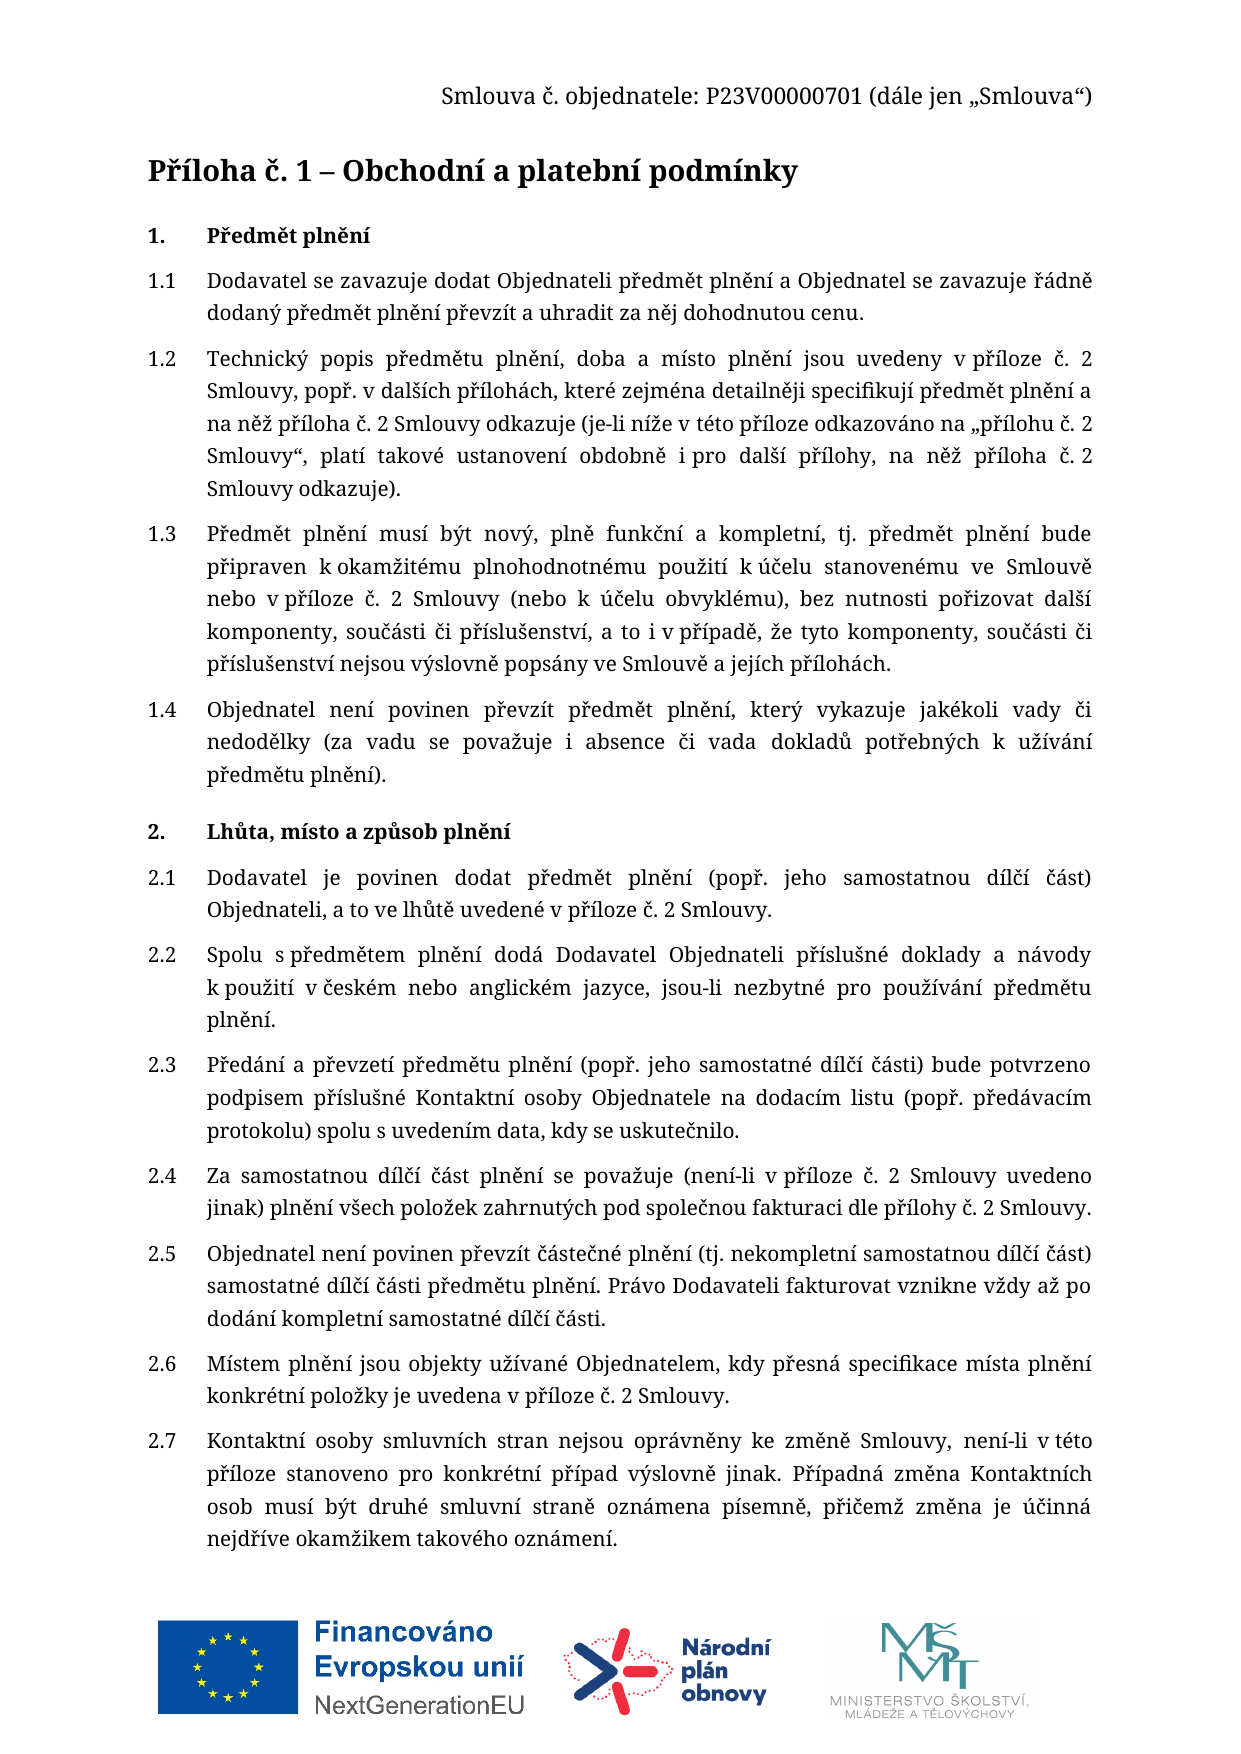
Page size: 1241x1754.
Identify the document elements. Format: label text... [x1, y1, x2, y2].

list Za samostatnou dílčí část plnění se považuje (není-li v příloze č. 2 Smlouvy uvedeno jinak) plnění všech položek zahrnutých pod společnou fakturaci dle přílohy č. 2 Smlouvy. [148, 1161, 1093, 1222]
list Lhůta, místo a způsob plnění [148, 817, 1093, 846]
list Dodavatel se zavazuje dodat Objednateli předmět plnění a Objednatel se zavazuje řádně dodaný předmět plnění převzít a uhradit za něj dohodnutou cenu. [148, 266, 1093, 327]
picture [147, 1605, 789, 1726]
list Objednatel není povinen převzít částečné plnění (tj. nekompletní samostatnou dílčí část) samostatné dílčí části předmětu plnění. Právo Dodavateli fakturovat vznikne vždy až po dodání kompletní samostatné dílčí části. [148, 1239, 1093, 1332]
list Dodavatel je povinen dodat předmět plnění (popř. jeho samostatnou dílčí část) Objednateli, a to ve lhůtě uvedené v příloze č. 2 Smlouvy. [148, 863, 1093, 924]
text Příloha č. 1 – Obchodní a platební podmínky [148, 150, 1093, 190]
list Předmět plnění musí být nový, plně funkční a kompletní, tj. předmět plnění bude připraven k okamžitému plnohodnotnému použití k účelu stanovenému ve Smlouvě nebo v příloze č. 2 Smlouvy (nebo k účelu obvyklému), bez nutnosti pořizovat další komponenty, součásti či příslušenství, a to i v případě, že tyto komponenty, součásti či příslušenství nejsou výslovně popsány ve Smlouvě a jejích přílohách. [148, 519, 1093, 678]
list Předmět plnění [148, 221, 1093, 249]
picture [820, 1616, 1039, 1726]
list Spolu s předmětem plnění dodá Dodavatel Objednateli příslušné doklady a návody k použití v českém nebo anglickém jazyce, jsou-li nezbytné pro používání předmětu plnění. [148, 940, 1093, 1034]
list Kontaktní osoby smluvních stran nejsou oprávněny ke změně Smlouvy, není-li v této příloze stanoveno pro konkrétní případ výslovně jinak. Případná změna Kontaktních osob musí být druhé smluvní straně oznámena písemně, přičemž změna je účinná nejdříve okamžikem takového oznámení. [148, 1427, 1093, 1553]
list Technický popis předmětu plnění, doba a místo plnění jsou uvedeny v příloze č. 2 Smlouvy, popř. v dalších přílohách, které zejména detailněji specifikují předmět plnění a na něž příloha č. 2 Smlouvy odkazuje (je-li níže v této příloze odkazováno na „přílohu č. 2 Smlouvy“, platí takové ustanovení obdobně i pro další přílohy, na něž příloha č. 2 Smlouvy odkazuje). [148, 344, 1093, 502]
list Objednatel není povinen převzít předmět plnění, který vykazuje jakékoli vady či nedodělky (za vadu se považuje i absence či vada dokladů potřebných k užívání předmětu plnění). [148, 695, 1093, 788]
list Místem plnění jsou objekty užívané Objednatelem, kdy přesná specifikace místa plnění konkrétní položky je uvedena v příloze č. 2 Smlouvy. [148, 1349, 1093, 1410]
list Předání a převzetí předmětu plnění (popř. jeho samostatné dílčí části) bude potvrzeno podpisem příslušné Kontaktní osoby Objednatele na dodacím listu (popř. předávacím protokolu) spolu s uvedením data, kdy se uskutečnilo. [148, 1051, 1093, 1144]
